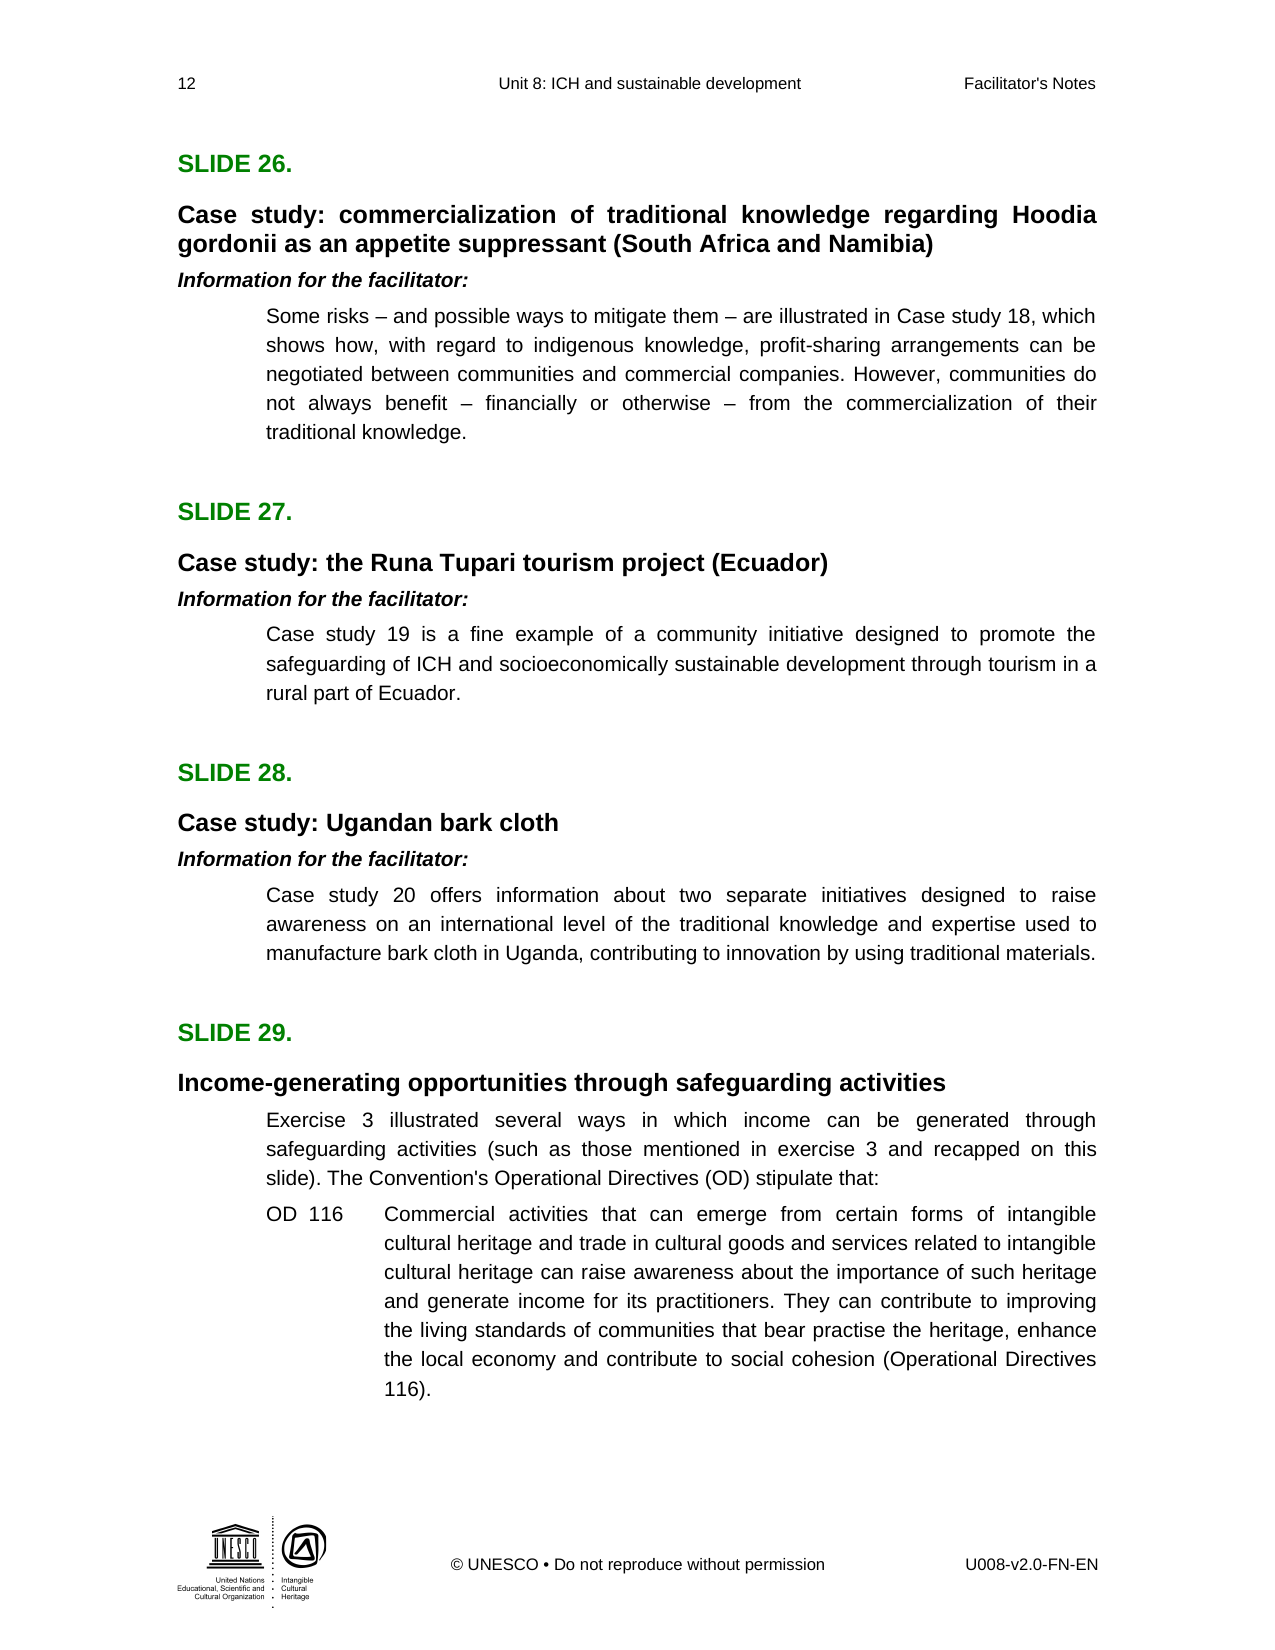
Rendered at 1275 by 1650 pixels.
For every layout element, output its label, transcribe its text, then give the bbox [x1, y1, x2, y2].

text Case study: commercialization of traditional knowledge regarding Hoodia gordonii as an appetite suppressant (South Africa and Namibia) [177, 200, 1098, 258]
text Case study 20 offers information about two separate initiatives designed to raise awareness on an international level of the traditional knowledge and expertise used to manufacture bark cloth in Uganda, contributing to innovation by using traditional materials. [266, 879, 1098, 966]
text Case study: Ugandan bark cloth [177, 808, 1098, 837]
text Case study: the Runa Tupari tourism project (Ecuador) [177, 548, 1098, 577]
text Information for the facilitator: [177, 583, 1098, 612]
text Some risks – and possible ways to mitigate them – are illustrated in Case study 18, which shows how, with regard to indigenous knowledge, profit-sharing arrangements can be negotiated between communities and commercial companies. However, communities do not always benefit – financially or otherwise – from the commercialization of their traditional knowledge. [266, 300, 1098, 446]
subtitle SLIDE 27. [177, 496, 1098, 527]
text Information for the facilitator: [177, 843, 1098, 873]
subtitle SLIDE 29. [177, 1016, 1098, 1048]
picture [177, 1516, 327, 1608]
text Income-generating opportunities through safeguarding activities [177, 1068, 1098, 1098]
subtitle SLIDE 26. [177, 148, 1098, 179]
text Exercise 3 illustrated several ways in which income can be generated through safeguarding activities (such as those mentioned in exercise 3 and recapped on this slide). The Convention's Operational Directives (OD) stipulate that: [266, 1104, 1098, 1191]
text Information for the facilitator: [177, 264, 1098, 293]
subtitle SLIDE 28. [177, 756, 1098, 787]
text OD 116 Commercial activities that can emerge from certain forms of intangible cultural heritage and trade in cultural goods and services related to intangible cultural heritage can raise awareness about the importance of such heritage and generate income for its practitioners. They can contribute to improving the living standards of communities that bear practise the heritage, enhance the local economy and contribute to social cohesion (Operational Directives 116). [266, 1198, 1098, 1402]
text Case study 19 is a fine example of a community initiative designed to promote the safeguarding of ICH and socioeconomically sustainable development through tourism in a rural part of Ecuador. [266, 618, 1098, 706]
